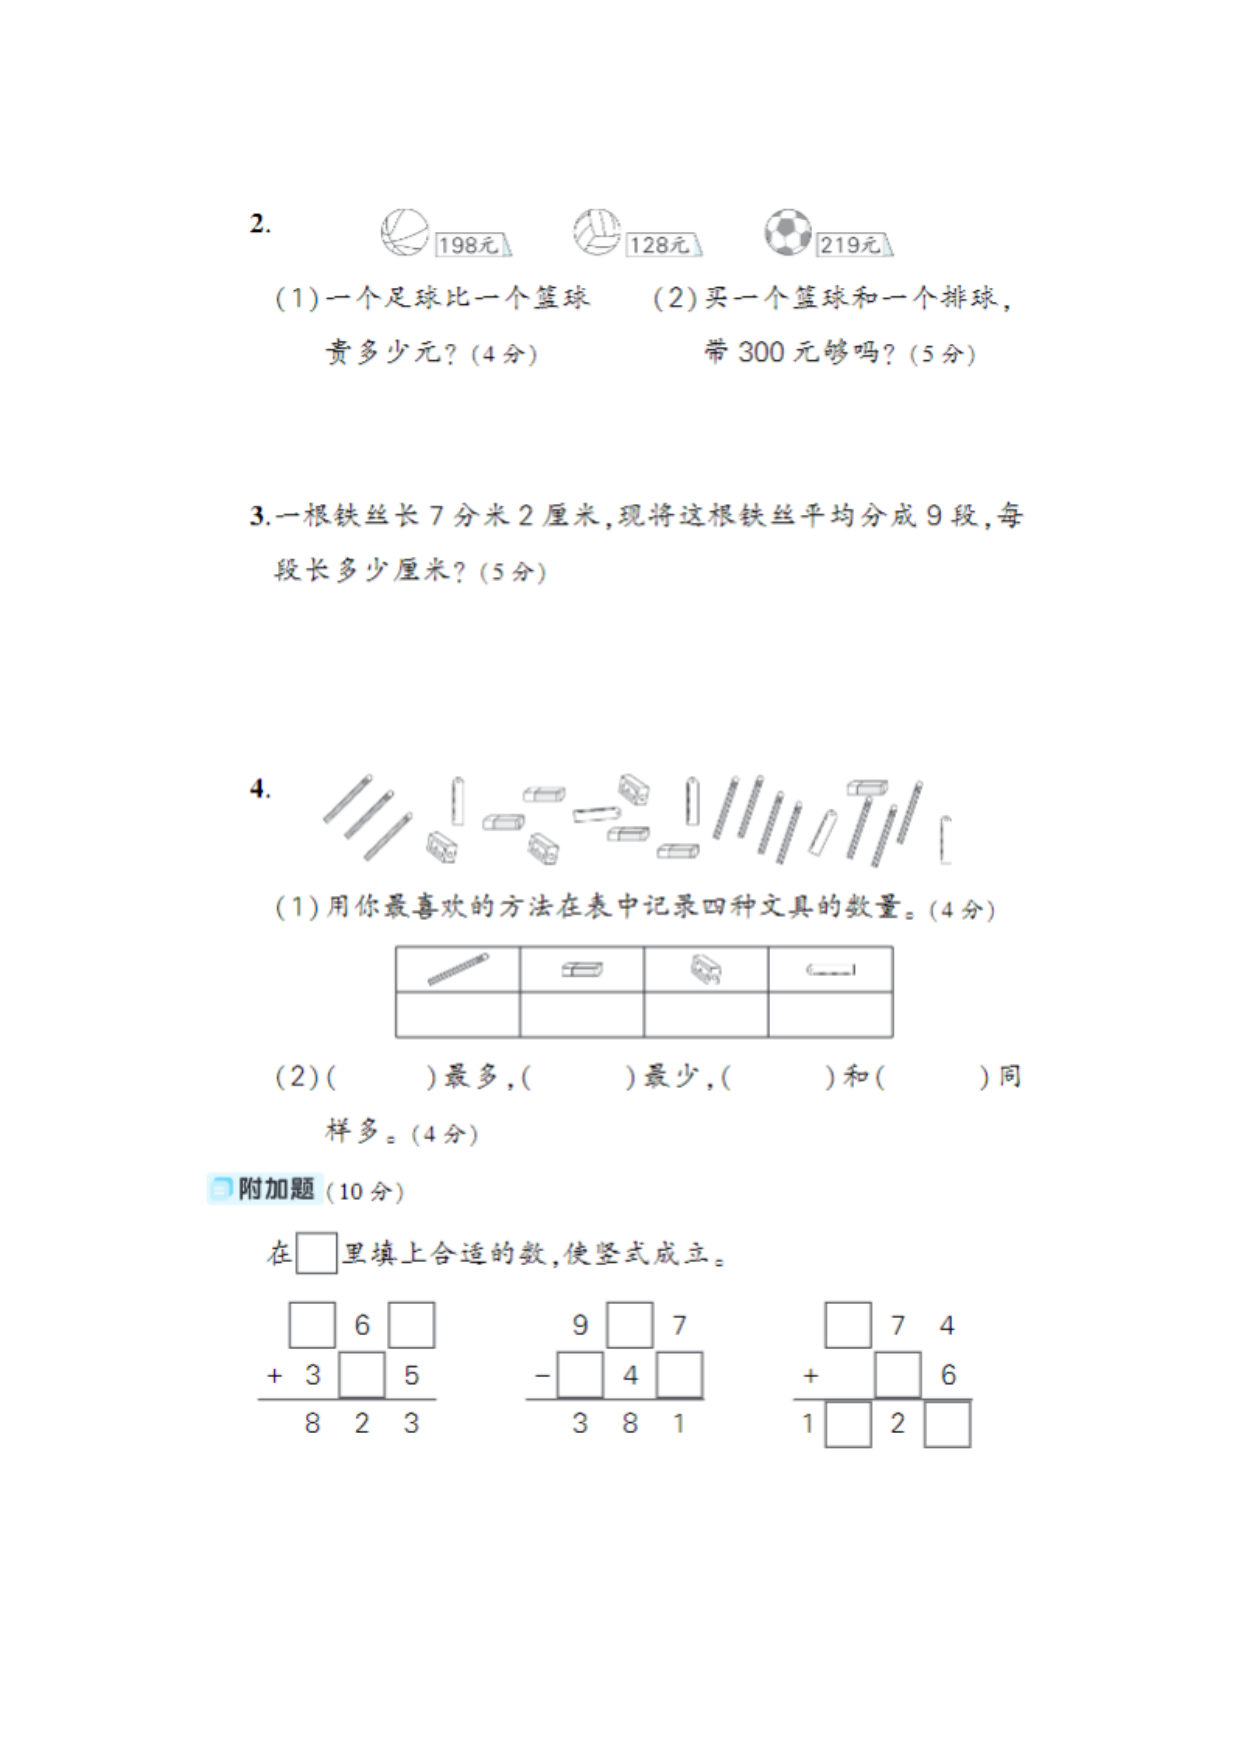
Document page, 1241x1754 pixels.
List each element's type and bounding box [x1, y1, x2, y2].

picture [187, 162, 1053, 1461]
